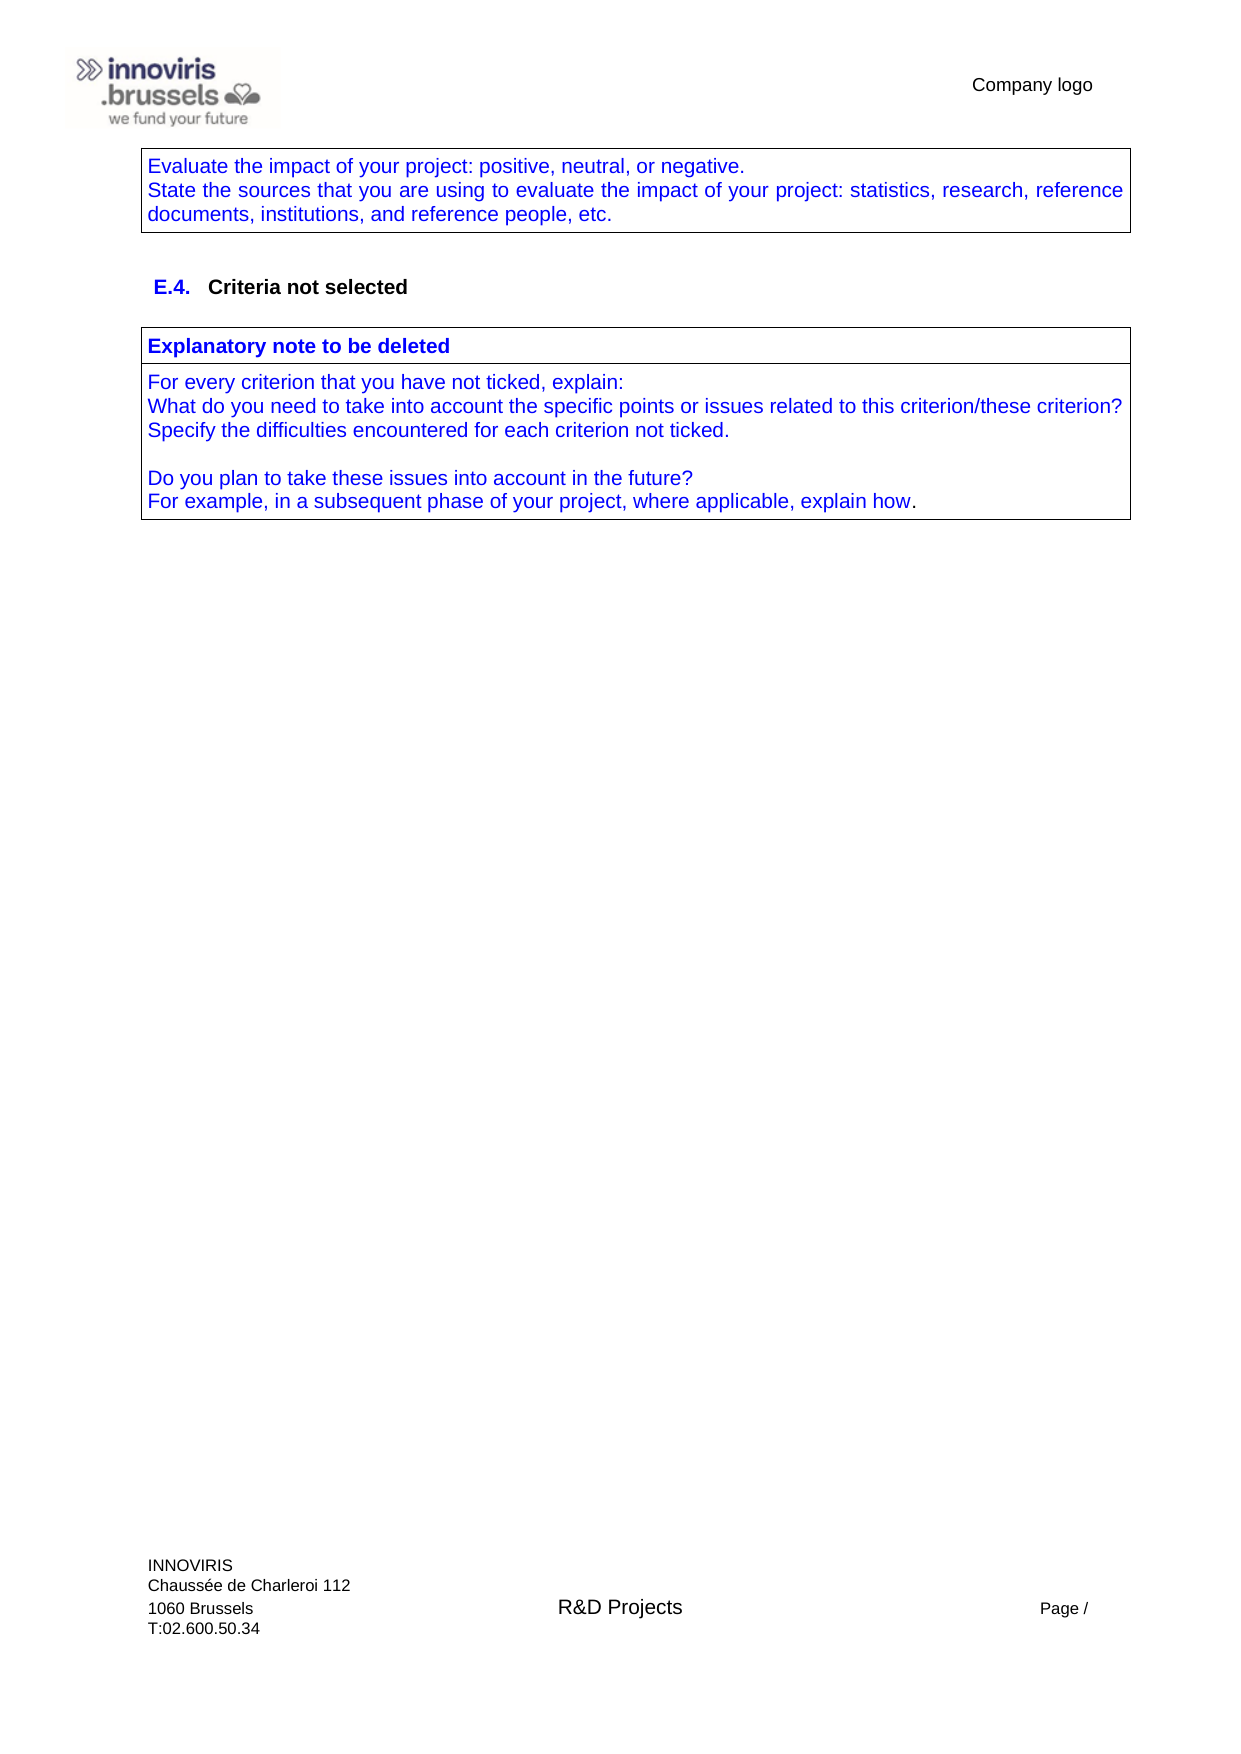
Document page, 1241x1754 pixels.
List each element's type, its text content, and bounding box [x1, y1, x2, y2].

table_cell Evaluate the impact of your project: positive, neutral, or negative. State the sources that you are using to evaluate the impact of your project: statistics, research, reference documents, institutions, and reference people, etc. [142, 149, 1130, 232]
table_cell For every criterion that you have not ticked, explain: What do you need to take into account the specific points or issues related to this criterion/these criterion? Specify the difficulties encountered for each criterion not ticked. Do you plan to take these issues into account in the future? For example, in a subsequent phase of your project, where applicable, explain how. [142, 364, 1130, 519]
table_header Explanatory note to be deleted [142, 328, 1130, 363]
subtitle Criteria not selected [148, 275, 1092, 325]
picture [65, 47, 282, 147]
